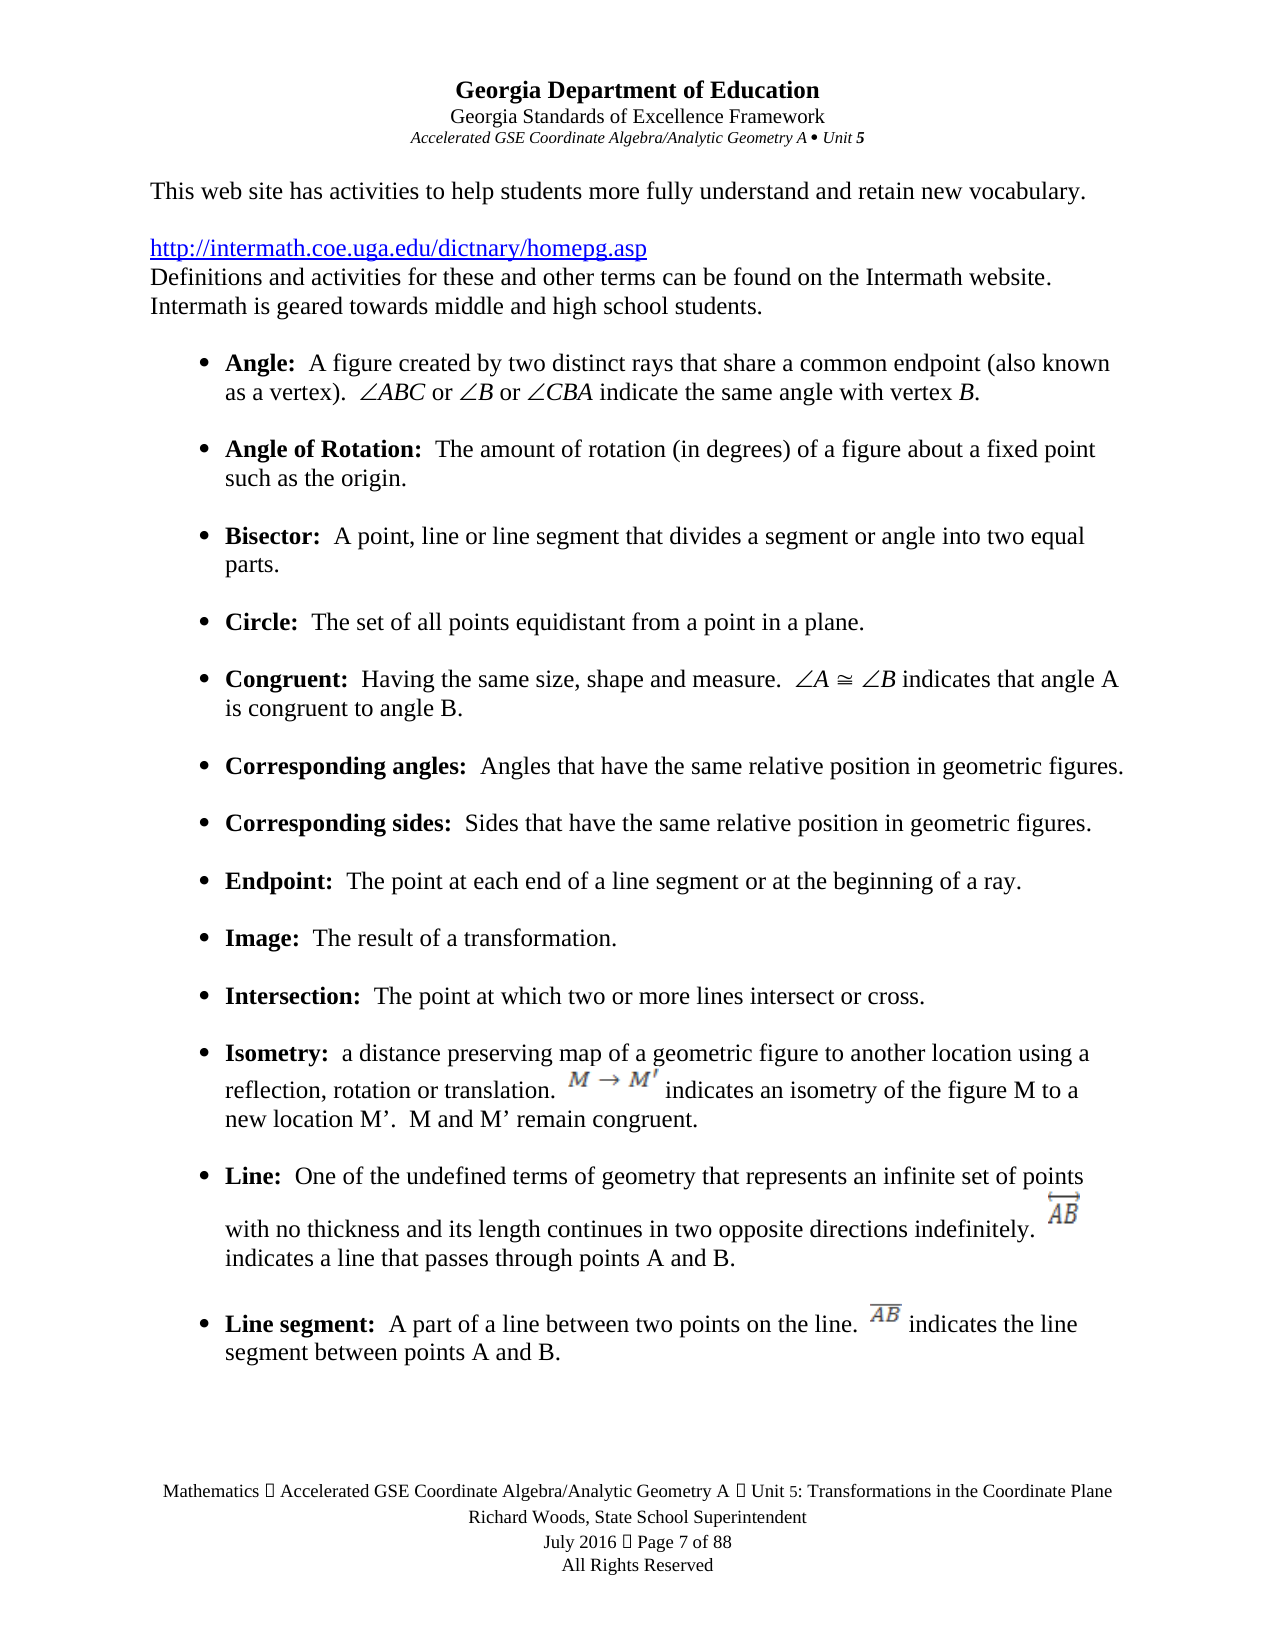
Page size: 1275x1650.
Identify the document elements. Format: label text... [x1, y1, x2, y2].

list Image: The result of a transformation. [200, 923, 1125, 952]
list Line: One of the undefined terms of geometry that represents an infinite set of points with no thickness and its length continues in two opposite directions indefinitely. indicates a line that passes through points A and B. [200, 1161, 1125, 1272]
list Angle of Rotation: The amount of rotation (in degrees) of a figure about a fixed point such as the origin. [200, 434, 1125, 492]
list Circle: The set of all points equidistant from a point in a plane. [200, 607, 1125, 636]
list Congruent: Having the same size, shape and measure. A B indicates that angle A is congruent to angle B. [200, 664, 1125, 722]
text http://intermath.coe.uga.edu/dictnary/homepg.asp [150, 233, 1125, 262]
list Line segment: A part of a line between two points on the line. indicates the line segment between points A and B. [200, 1301, 1125, 1366]
list Corresponding sides: Sides that have the same relative position in geometric figures. [200, 808, 1125, 837]
list Intersection: The point at which two or more lines intersect or cross. [200, 981, 1125, 1009]
text Definitions and activities for these and other terms can be found on the Intermath website. Intermath is geared towards middle and high school students. [150, 262, 1125, 319]
list Angle: A figure created by two distinct rays that share a common endpoint (also known as a vertex). ABC or B or CBA indicate the same angle with vertex B. [200, 348, 1125, 406]
picture [568, 1066, 659, 1099]
list Corresponding angles: Angles that have the same relative position in geometric figures. [200, 751, 1125, 779]
list Endpoint: The point at each end of a line segment or at the beginning of a ray. [200, 866, 1125, 894]
text This web site has activities to help students more fully understand and retain new vocabulary. [150, 176, 1125, 204]
picture [1048, 1190, 1080, 1238]
list Bisector: A point, line or line segment that divides a segment or angle into two equal parts. [200, 521, 1125, 578]
picture [870, 1300, 902, 1332]
list Isometry: a distance preserving map of a geometric figure to another location using a reflection, rotation or translation. indicates an isometry of the figure M to a new location M’. M and M’ remain congruent. [200, 1038, 1125, 1133]
